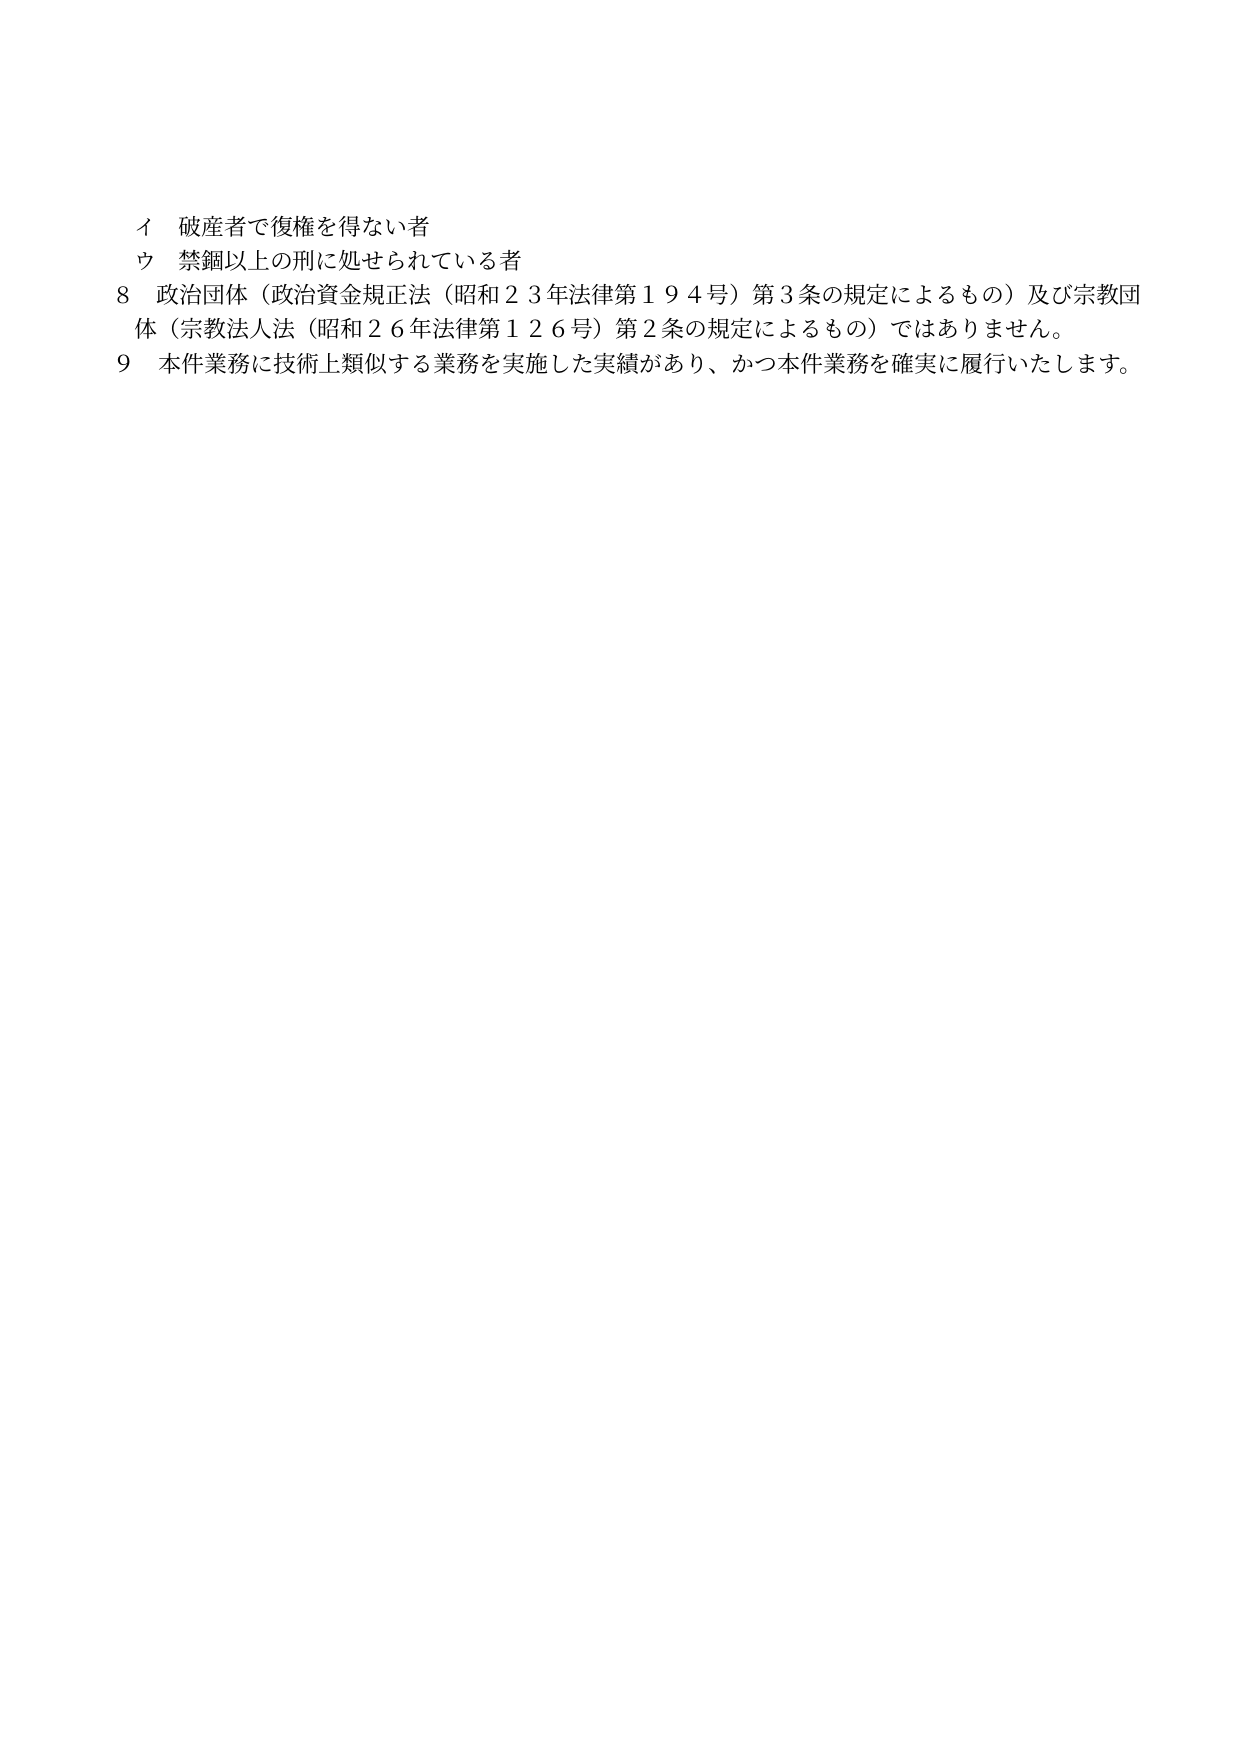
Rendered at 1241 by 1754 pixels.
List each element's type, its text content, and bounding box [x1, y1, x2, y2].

text ８ 政治団体（政治資金規正法（昭和２３年法律第１９４号）第３条の規定によるもの）及び宗教団体（宗教法人法（昭和２６年法律第１２６号）第２条の規定によるもの）ではありません。 [112, 277, 1144, 345]
text イ 破産者で復権を得ない者 [112, 208, 1144, 243]
text ウ 禁錮以上の刑に処せられている者 [112, 243, 1144, 277]
text ９ 本件業務に技術上類似する業務を実施した実績があり、かつ本件業務を確実に履行いたします。 [112, 345, 1144, 379]
